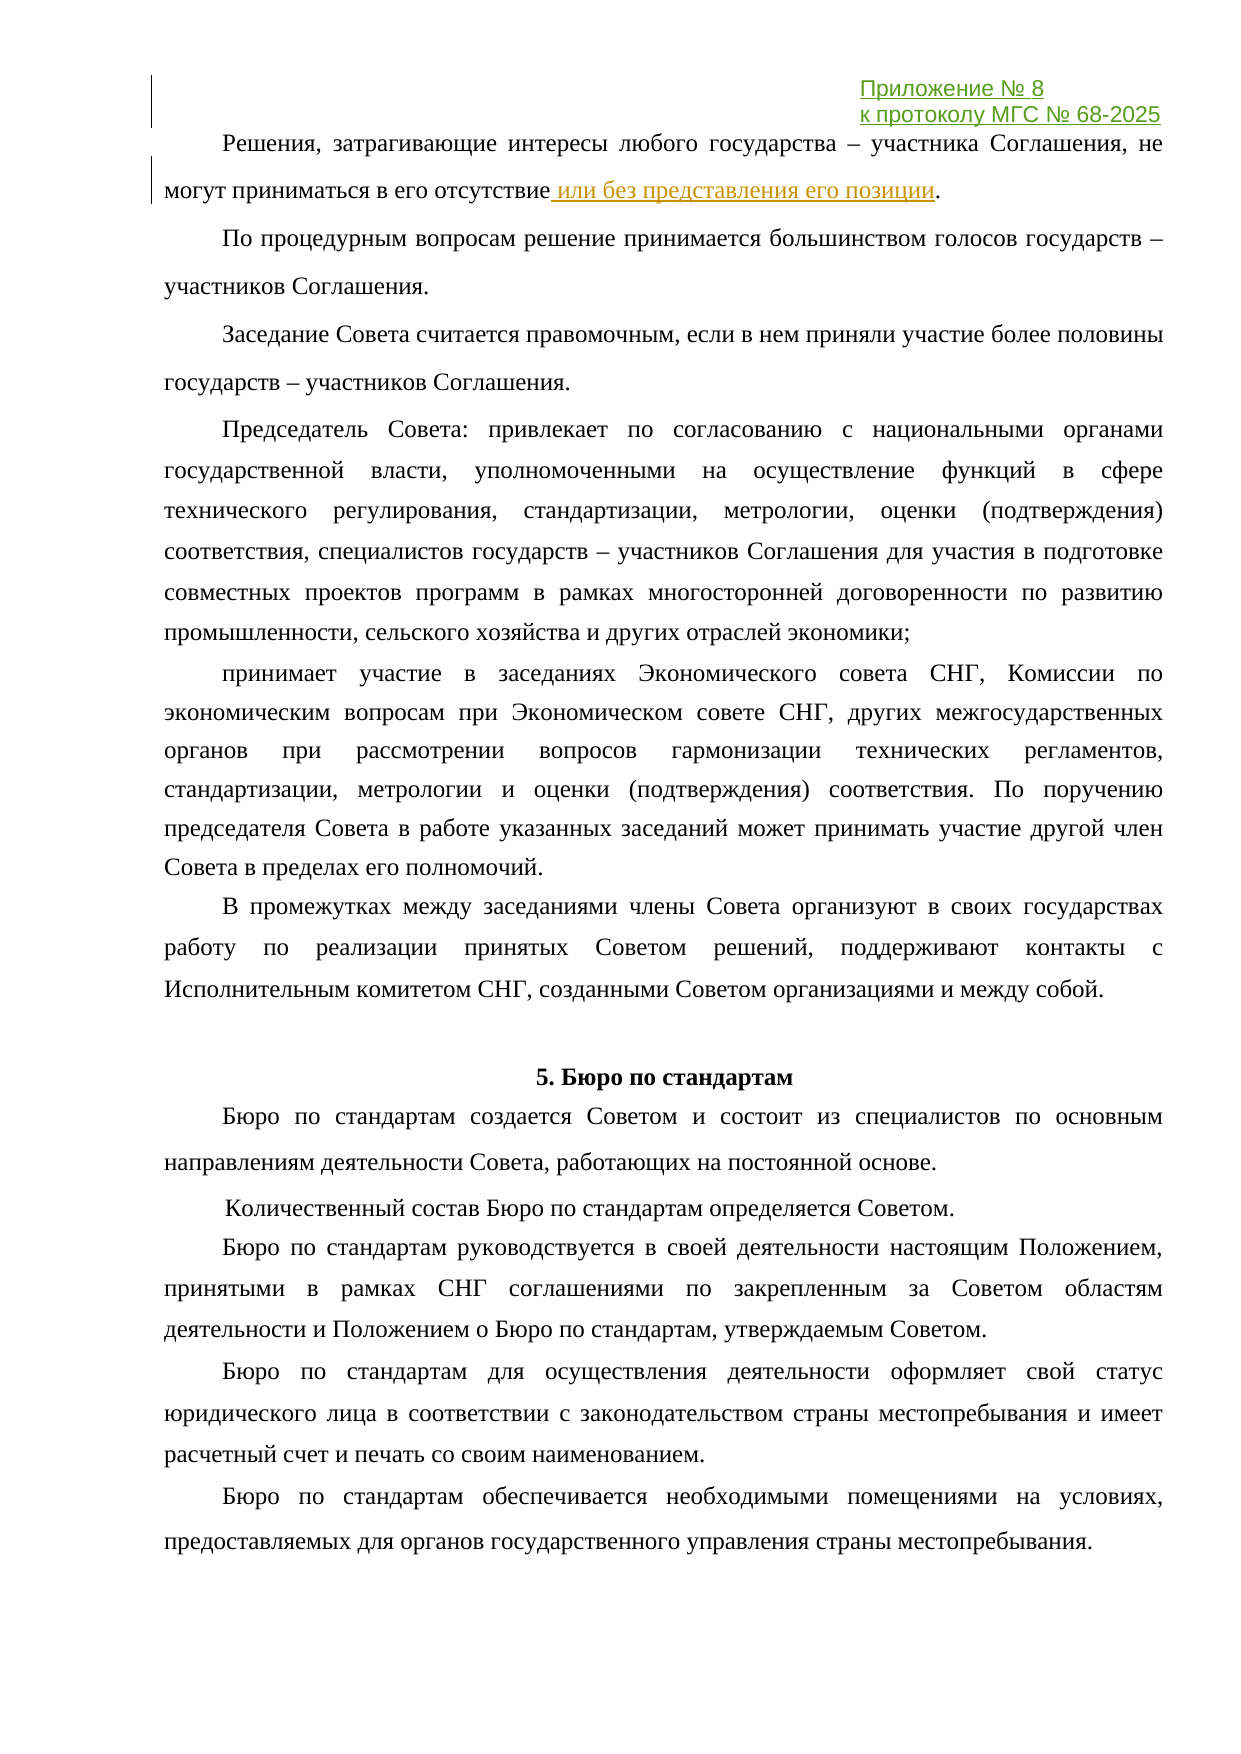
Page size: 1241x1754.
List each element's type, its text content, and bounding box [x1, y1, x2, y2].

text Бюро по стандартам создается Советом и состоит из специалистов по основным направлениям деятельности Совета, работающих на постоянной основе. [164, 1101, 1164, 1175]
text Решения, затрагивающие интересы любого государства – участника Соглашения, не могут приниматься в его отсутствие. [164, 128, 1164, 204]
text принимает участие в заседаниях Экономического совета СНГ, Комиссии по экономическим вопросам при Экономическом совете СНГ, других межгосударственных органов при рассмотрении вопросов гармонизации технических регламентов, стандартизации, метрологии и оценки (подтверждения) соответствия. По поручению председателя Совета в работе указанных заседаний может принимать участие другой член Совета в пределах его полномочий. [164, 658, 1164, 881]
text По процедурным вопросам решение принимается большинством голосов государств – участников Соглашения. [164, 223, 1164, 300]
text Количественный состав Бюро по стандартам определяется Советом. [224, 1193, 1164, 1221]
subtitle 5. Бюро по стандартам [166, 1062, 1163, 1090]
text Бюро по стандартам руководствуется в своей деятельности настоящим Положением, принятыми в рамках СНГ соглашениями по закрепленным за Советом областям деятельности и Положением о Бюро по стандартам, утверждаемым Советом. [164, 1232, 1164, 1343]
text Председатель Совета: привлекает по согласованию с национальными органами государственной власти, уполномоченными на осуществление функций в сфере технического регулирования, стандартизации, метрологии, оценки (подтверждения) соответствия, специалистов государств – участников Соглашения для участия в подготовке совместных проектов программ в рамках многосторонней договоренности по развитию промышленности, сельского хозяйства и других отраслей экономики; [164, 414, 1164, 646]
text Заседание Совета считается правомочным, если в нем приняли участие более половины государств – участников Соглашения. [164, 319, 1164, 396]
text В промежутках между заседаниями члены Совета организуют в своих государствах работу по реализации принятых Советом решений, поддерживают контакты с Исполнительным комитетом СНГ, созданными Советом организациями и между собой. [164, 891, 1164, 1002]
text Бюро по стандартам для осуществления деятельности оформляет свой статус юридического лица в соответствии с законодательством страны местопребывания и имеет расчетный счет и печать со своим наименованием. [164, 1356, 1164, 1468]
text Бюро по стандартам обеспечивается необходимыми помещениями на условиях, предоставляемых для органов государственного управления страны местопребывания. [164, 1481, 1164, 1555]
